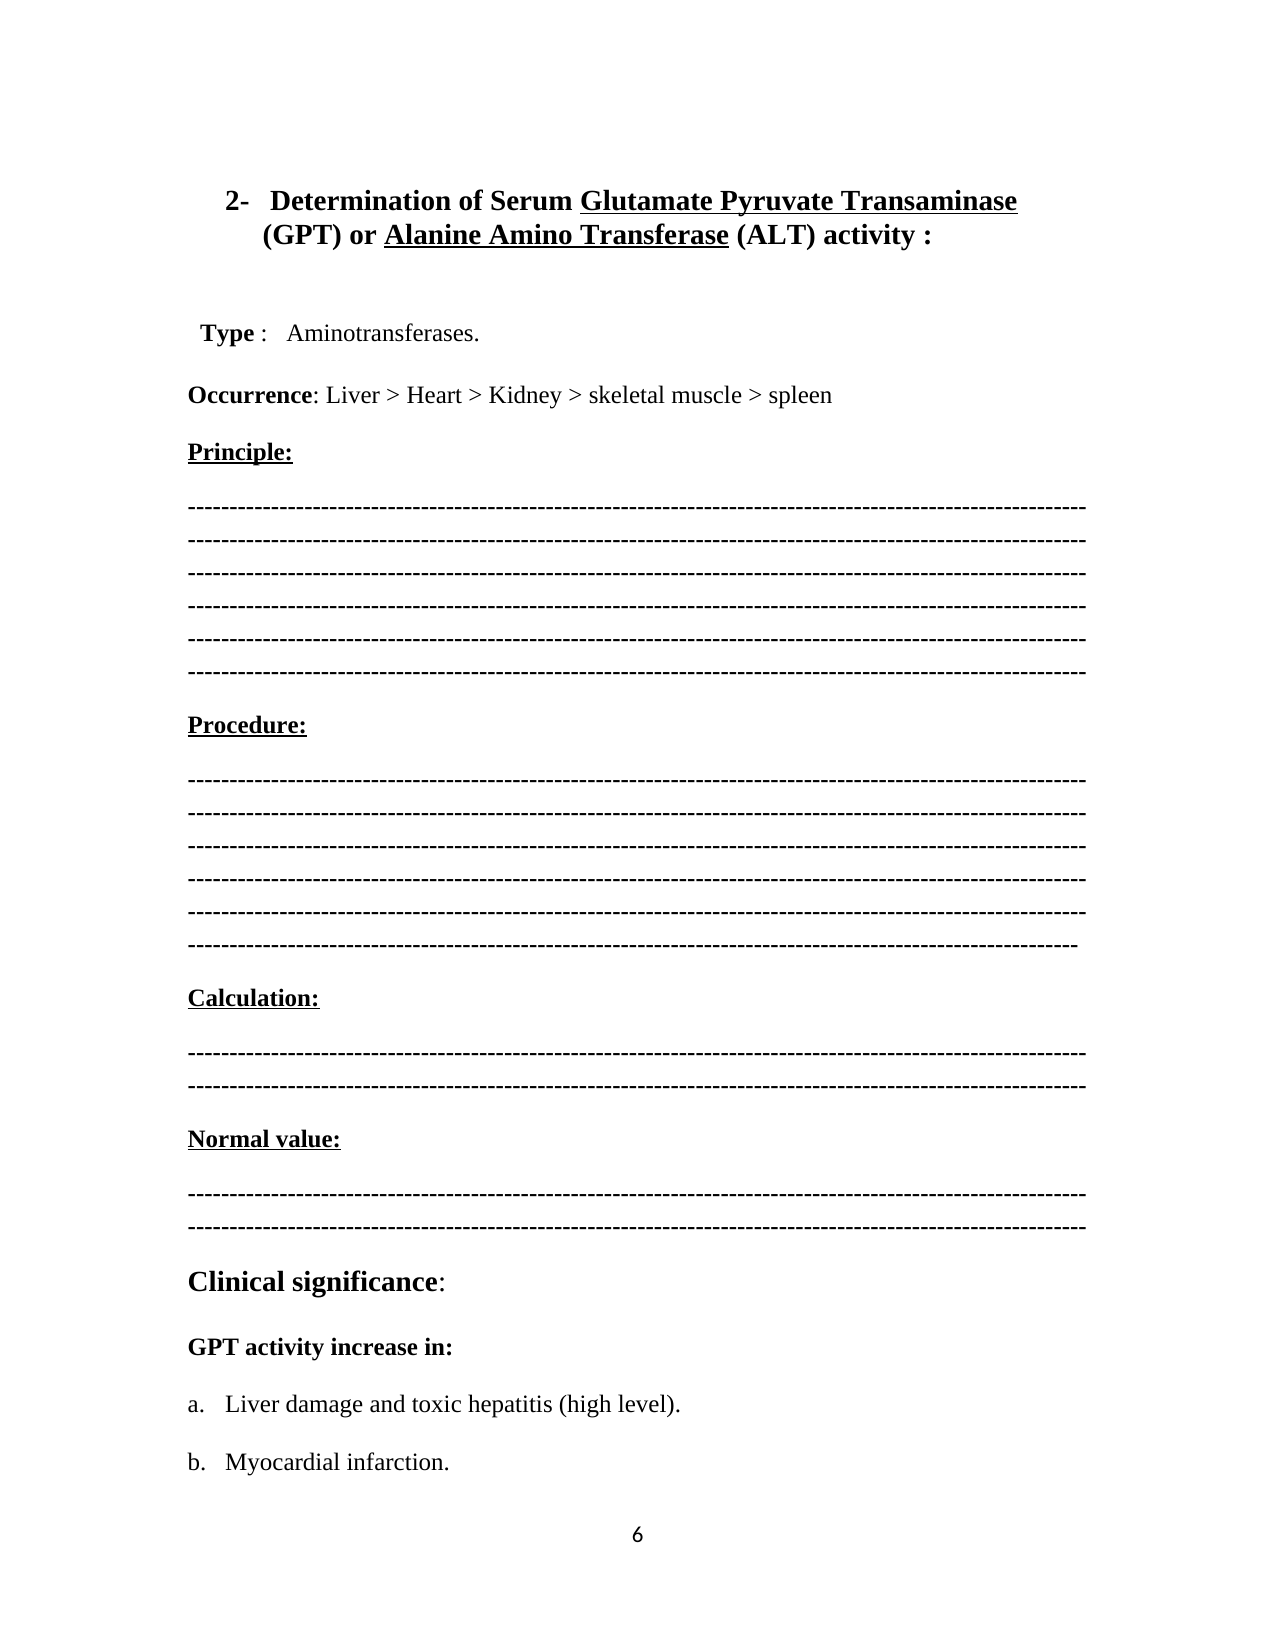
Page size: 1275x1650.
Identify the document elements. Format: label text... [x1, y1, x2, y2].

text Calculation: [187, 983, 1087, 1012]
text Type : Aminotransferases. [187, 318, 1087, 346]
list Liver damage and toxic hepatitis (high level). [187, 1389, 1087, 1418]
text ------------------------------------------------------------------------------------------------------------------------------------------------------------------------------------------------------------------------ [187, 1037, 1087, 1099]
text Procedure: [187, 710, 1087, 739]
text Occurrence: Liver > Heart > Kidney > skeletal muscle > spleen [187, 380, 1087, 409]
text ------------------------------------------------------------------------------------------------------------------------------------------------------------------------------------------------------------------------------------------------------------------------------------------------------------------------------------------------------------------------------------------------------------------------------------------------------------------------------------------------------------------------------------------------------------------------------------------------------------------------------------------------------------------------ [187, 491, 1087, 685]
text ----------------------------------------------------------------------------------------------------------------------------------------------------------------------------------------------------------------------------------------------------------------------------------------------------------------------------------------------------------------------------------------------------------------------------------------------------------------------------------------------------------------------------------------------------------------------------------------------------------------------------------------------------------------------- [187, 764, 1087, 958]
text GPT activity increase in: [187, 1332, 1087, 1360]
list Myocardial infarction. [187, 1447, 1087, 1475]
text Principle: [187, 437, 1087, 466]
text Normal value: [187, 1124, 1087, 1153]
text ------------------------------------------------------------------------------------------------------------------------------------------------------------------------------------------------------------------------ [187, 1178, 1087, 1239]
text Clinical significance: [187, 1264, 1087, 1298]
list Determination of Serum Glutamate Pyruvate Transaminase (GPT) or Alanine Amino Transferase (ALT) activity : [225, 183, 1087, 251]
